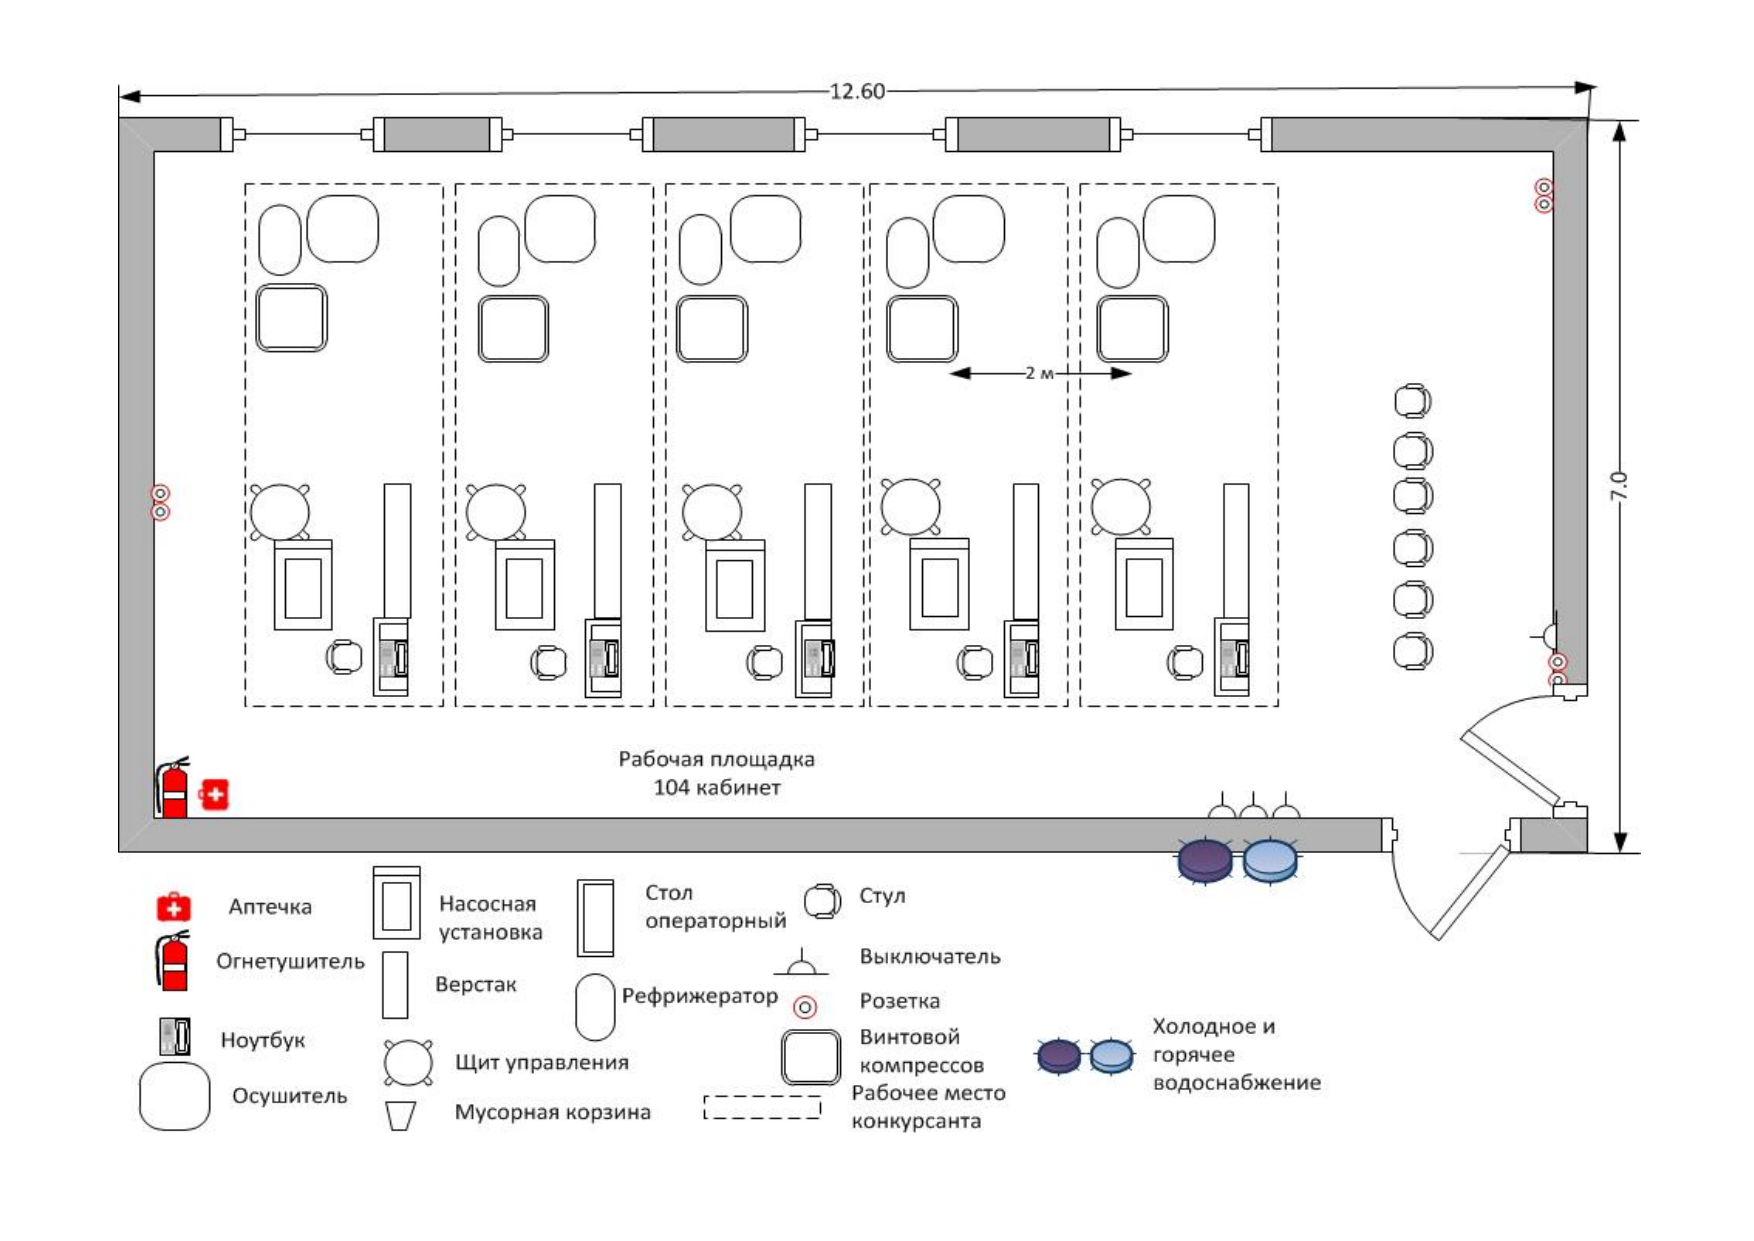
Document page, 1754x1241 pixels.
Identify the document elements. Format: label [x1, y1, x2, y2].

picture [118, 73, 1641, 1137]
